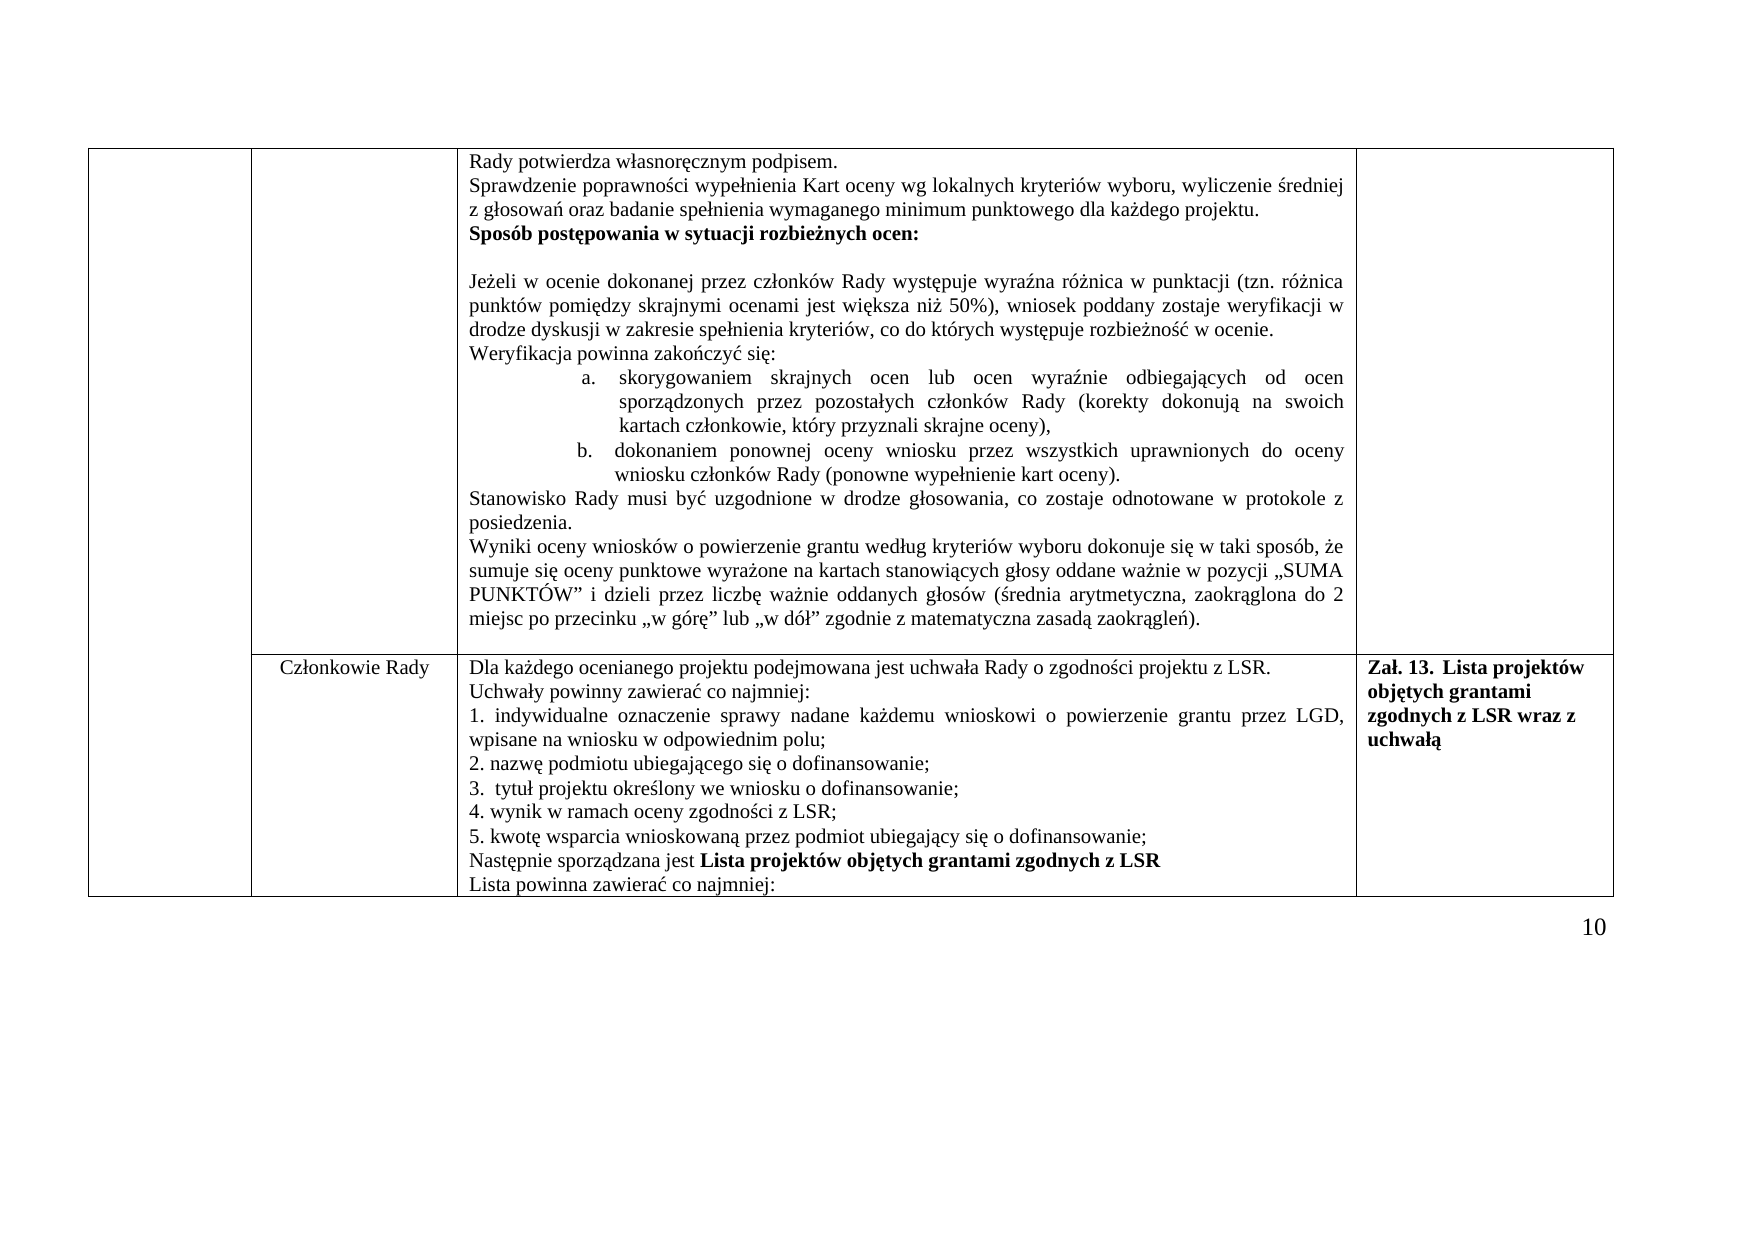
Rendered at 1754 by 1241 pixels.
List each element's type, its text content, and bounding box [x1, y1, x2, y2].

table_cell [1357, 655, 1613, 896]
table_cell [458, 655, 1356, 896]
table_cell Członkowie Rady [252, 655, 457, 896]
